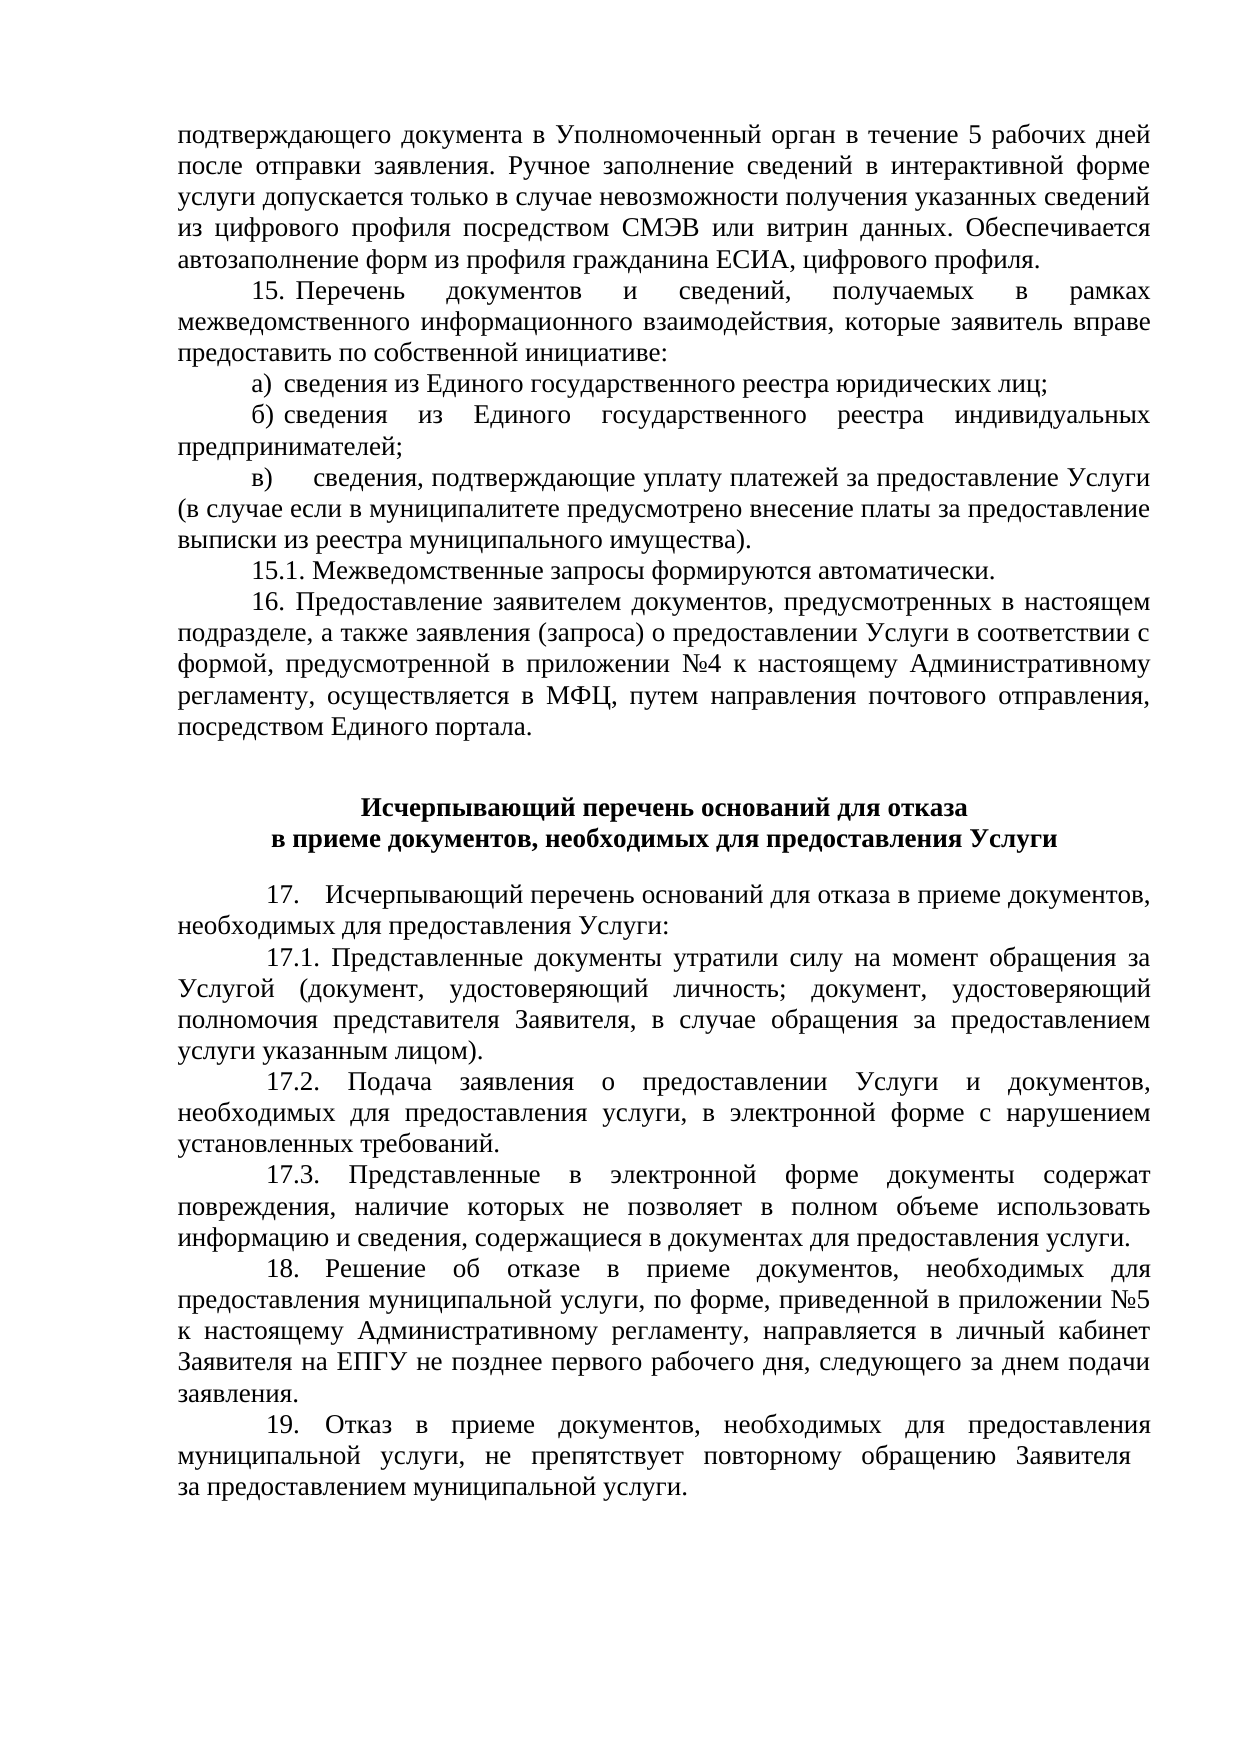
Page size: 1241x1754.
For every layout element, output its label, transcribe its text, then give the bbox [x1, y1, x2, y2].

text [177, 118, 1152, 274]
text 17.3. Представленные в электронной форме документы содержат повреждения, наличие которых не позволяет в полном объеме использовать информацию и сведения, содержащиеся в документах для предоставления услуги. [177, 1159, 1152, 1252]
list Исчерпывающий перечень оснований для отказа в приеме документов, необходимых для предоставления Услуги: [177, 878, 1152, 941]
text 17.2. Подача заявления о предоставлении Услуги и документов, необходимых для предоставления услуги, в электронной форме с нарушением установленных требований. [177, 1065, 1152, 1159]
text Исчерпывающий перечень оснований для отказа в приеме документов, необходимых для предоставления Услуги [177, 791, 1152, 853]
list Решение об отказе в приеме документов, необходимых для предоставления муниципальной услуги, по форме, приведенной в приложении №5 к настоящему Административному регламенту, направляется в личный кабинет Заявителя на ЕПГУ не позднее первого рабочего дня, следующего за днем подачи заявления. [177, 1252, 1152, 1408]
list Перечень документов и сведений, получаемых в рамках межведомственного информационного взаимодействия, которые заявитель вправе предоставить по собственной инициативе: [177, 274, 1152, 367]
list Предоставление заявителем документов, предусмотренных в настоящем подразделе, а также заявления (запроса) о предоставлении Услуги в соответствии с формой, предусмотренной в приложении №4 к настоящему Административному регламенту, осуществляется в МФЦ, путем направления почтового отправления, посредством Единого портала. [177, 585, 1152, 741]
text 17.1. Представленные документы утратили силу на момент обращения за Услугой (документ, удостоверяющий личность; документ, удостоверяющий полномочия представителя Заявителя, в случае обращения за предоставлением услуги указанным лицом). [177, 941, 1152, 1065]
list сведения из Единого государственного реестра индивидуальных предпринимателей; [177, 398, 1152, 461]
text 15.1. Межведомственные запросы формируются автоматически. [251, 554, 1152, 585]
list Отказ в приеме документов, необходимых для предоставления муниципальной услуги, не препятствует повторному обращению Заявителя за предоставлением муниципальной услуги. [177, 1408, 1152, 1501]
list сведения из Единого государственного реестра юридических лиц; [177, 367, 1152, 398]
list сведения, подтверждающие уплату платежей за предоставление Услуги (в случае если в муниципалитете предусмотрено внесение платы за предоставление выписки из реестра муниципального имущества). [177, 461, 1152, 554]
